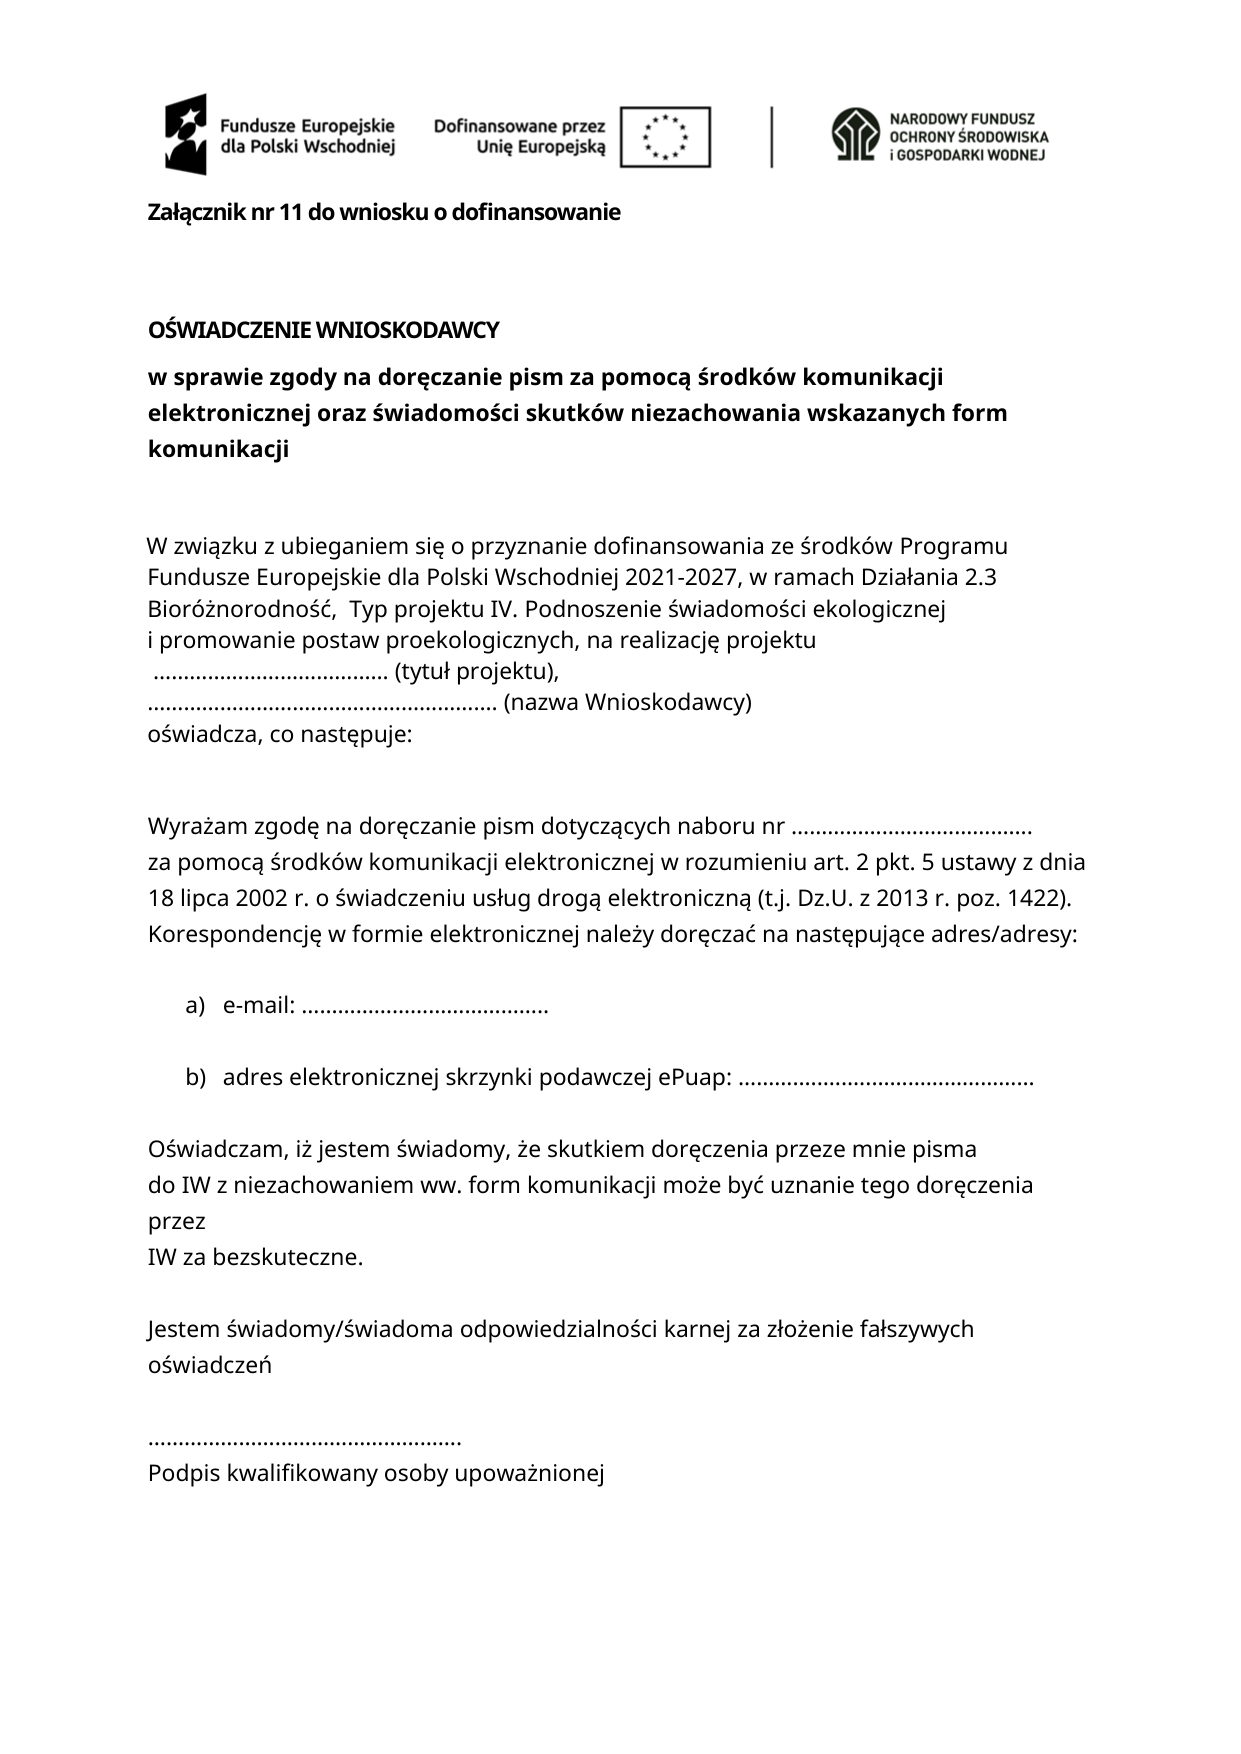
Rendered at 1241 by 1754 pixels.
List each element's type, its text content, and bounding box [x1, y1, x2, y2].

list adres elektronicznej skrzynki podawczej ePuap: …………..……..……………………… [185, 1061, 1093, 1093]
list e-mail: ………………………………….. [185, 989, 1093, 1021]
text Jestem świadomy/świadoma odpowiedzialności karnej za złożenie fałszywych oświadczeń [148, 1313, 1093, 1380]
text Korespondencję w formie elektronicznej należy doręczać na następujące adres/adresy: [148, 918, 1093, 949]
text W związku z ubieganiem się o przyznanie dofinansowania ze środków Programu Fundusze Europejskie dla Polski Wschodniej 2021-2027, w ramach Działania 2.3 Bioróżnorodność, Typ projektu IV. Podnoszenie świadomości ekologicznej i promowanie postaw proekologicznych, na realizację projektu ………………………………… (tytuł projektu), …………………………………………………. (nazwa Wnioskodawcy) oświadcza, co następuje: [146, 530, 1074, 749]
text w sprawie zgody na doręczanie pism za pomocą środków komunikacji elektronicznej oraz świadomości skutków niezachowania wskazanych form komunikacji [148, 361, 1093, 464]
text Podpis kwalifikowany osoby upoważnionej [148, 1457, 1093, 1488]
title OŚWIADCZENIE WNIOSKODAWCY [148, 314, 1093, 346]
text Wyrażam zgodę na doręczanie pism dotyczących naboru nr …………………………………. za pomocą środków komunikacji elektronicznej w rozumieniu art. 2 pkt. 5 ustawy z dnia 18 lipca 2002 r. o świadczeniu usług drogą elektroniczną (t.j. Dz.U. z 2013 r. poz. 1422). [148, 810, 1093, 913]
text Oświadczam, iż jestem świadomy, że skutkiem doręczenia przeze mnie pisma do IW z niezachowaniem ww. form komunikacji może być uznanie tego doręczenia przez IW za bezskuteczne. [148, 1133, 1093, 1272]
title Załącznik nr 11 do wniosku o dofinansowanie [148, 196, 1093, 227]
picture [147, 73, 1093, 196]
text ……………………………………………. [148, 1421, 1093, 1452]
